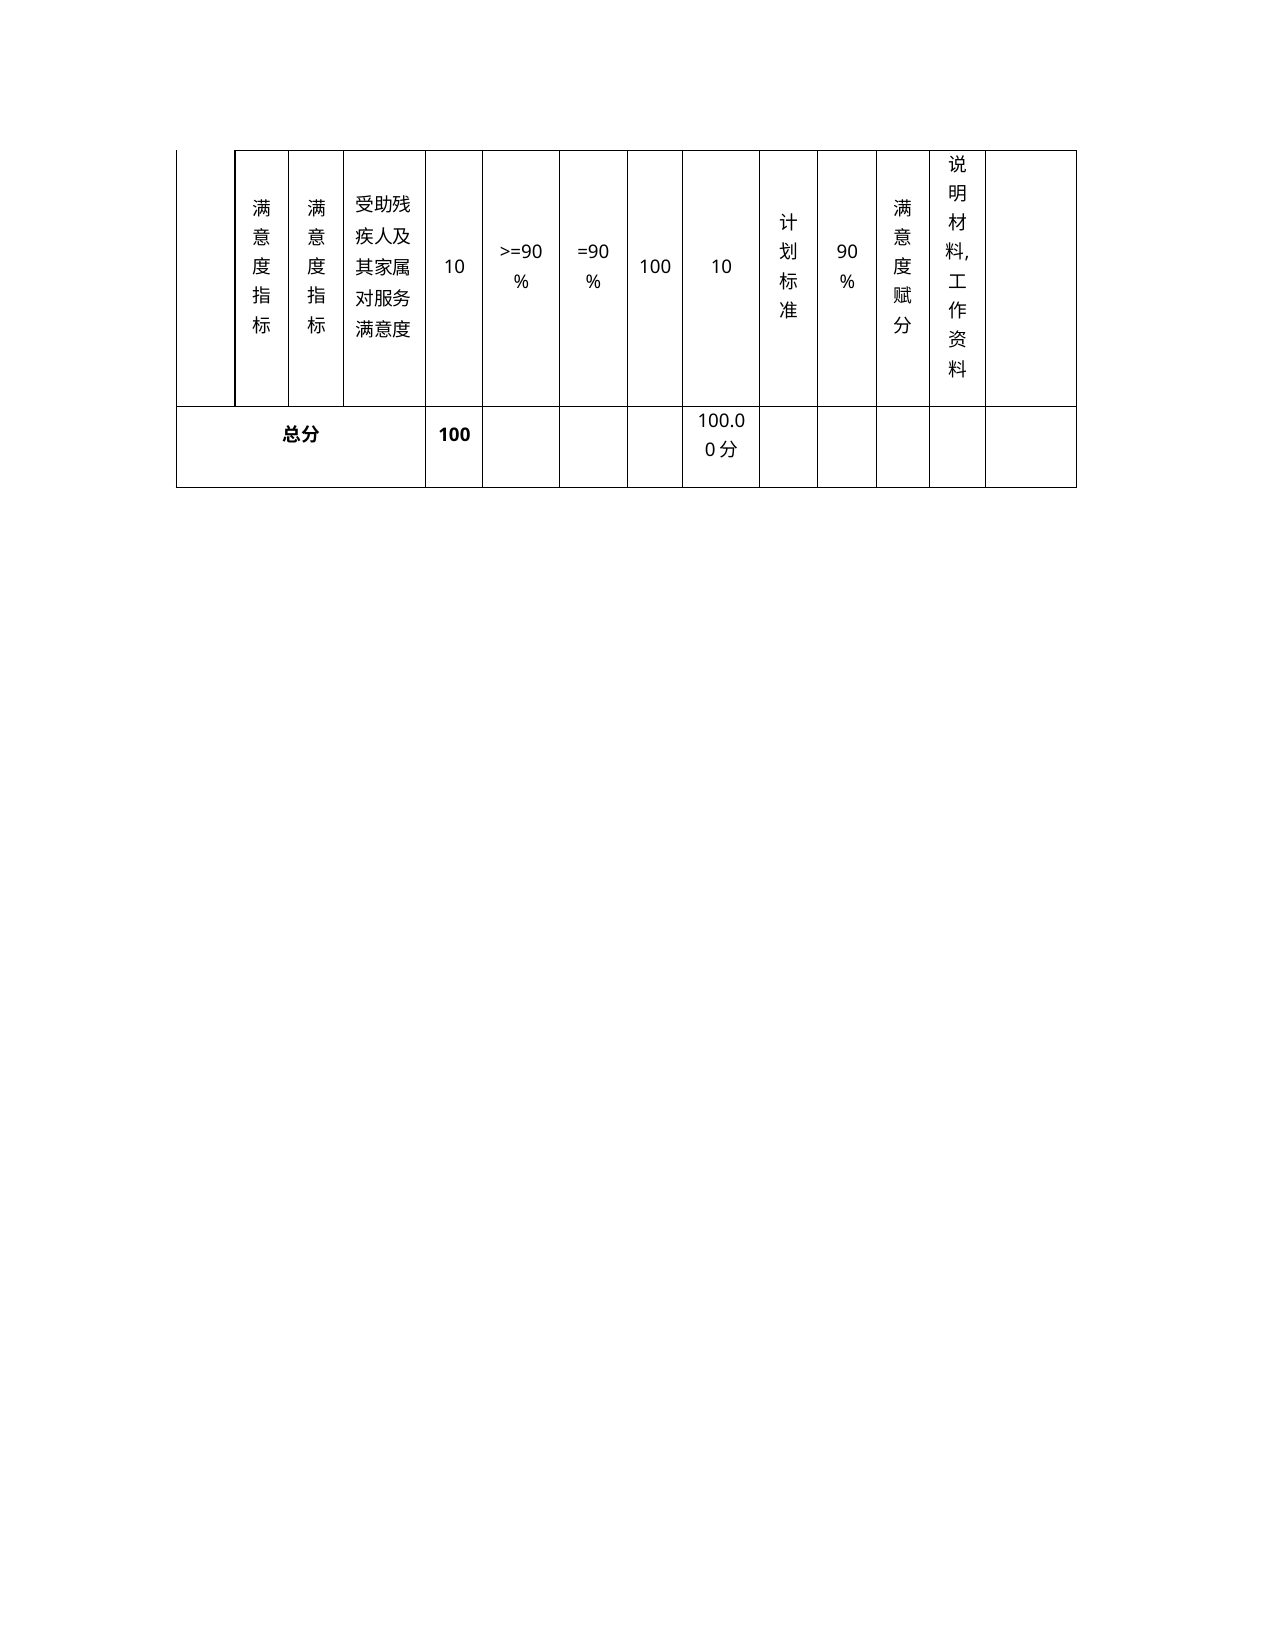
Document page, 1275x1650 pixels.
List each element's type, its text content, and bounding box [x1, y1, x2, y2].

table_cell 10 [683, 151, 759, 406]
table_cell 计划标准 [760, 151, 817, 406]
table_cell 100 [426, 407, 482, 487]
table_cell [628, 407, 682, 487]
table_cell [560, 407, 627, 487]
table_cell 受助残疾人及其家属对服务满意度 [344, 151, 425, 406]
table_cell 总分 [177, 407, 425, 487]
table_cell 100.00分 [683, 407, 759, 487]
table_cell 10 [426, 151, 482, 406]
table_cell 说明材料,工作资料 [930, 151, 985, 406]
table_cell [986, 407, 1076, 487]
table_cell [930, 407, 985, 487]
table_cell 满意度指标 [236, 151, 288, 406]
table_cell 满意度赋分 [877, 151, 929, 406]
table_cell 90% [818, 151, 876, 406]
table_cell [877, 407, 929, 487]
table_cell 满意度指标 [289, 151, 343, 406]
table_cell 100 [628, 151, 682, 406]
table_cell [483, 407, 559, 487]
table_cell [760, 407, 817, 487]
table_cell >=90% [483, 151, 559, 406]
table_cell =90% [560, 151, 627, 406]
table_cell [818, 407, 876, 487]
table_cell [986, 151, 1076, 406]
